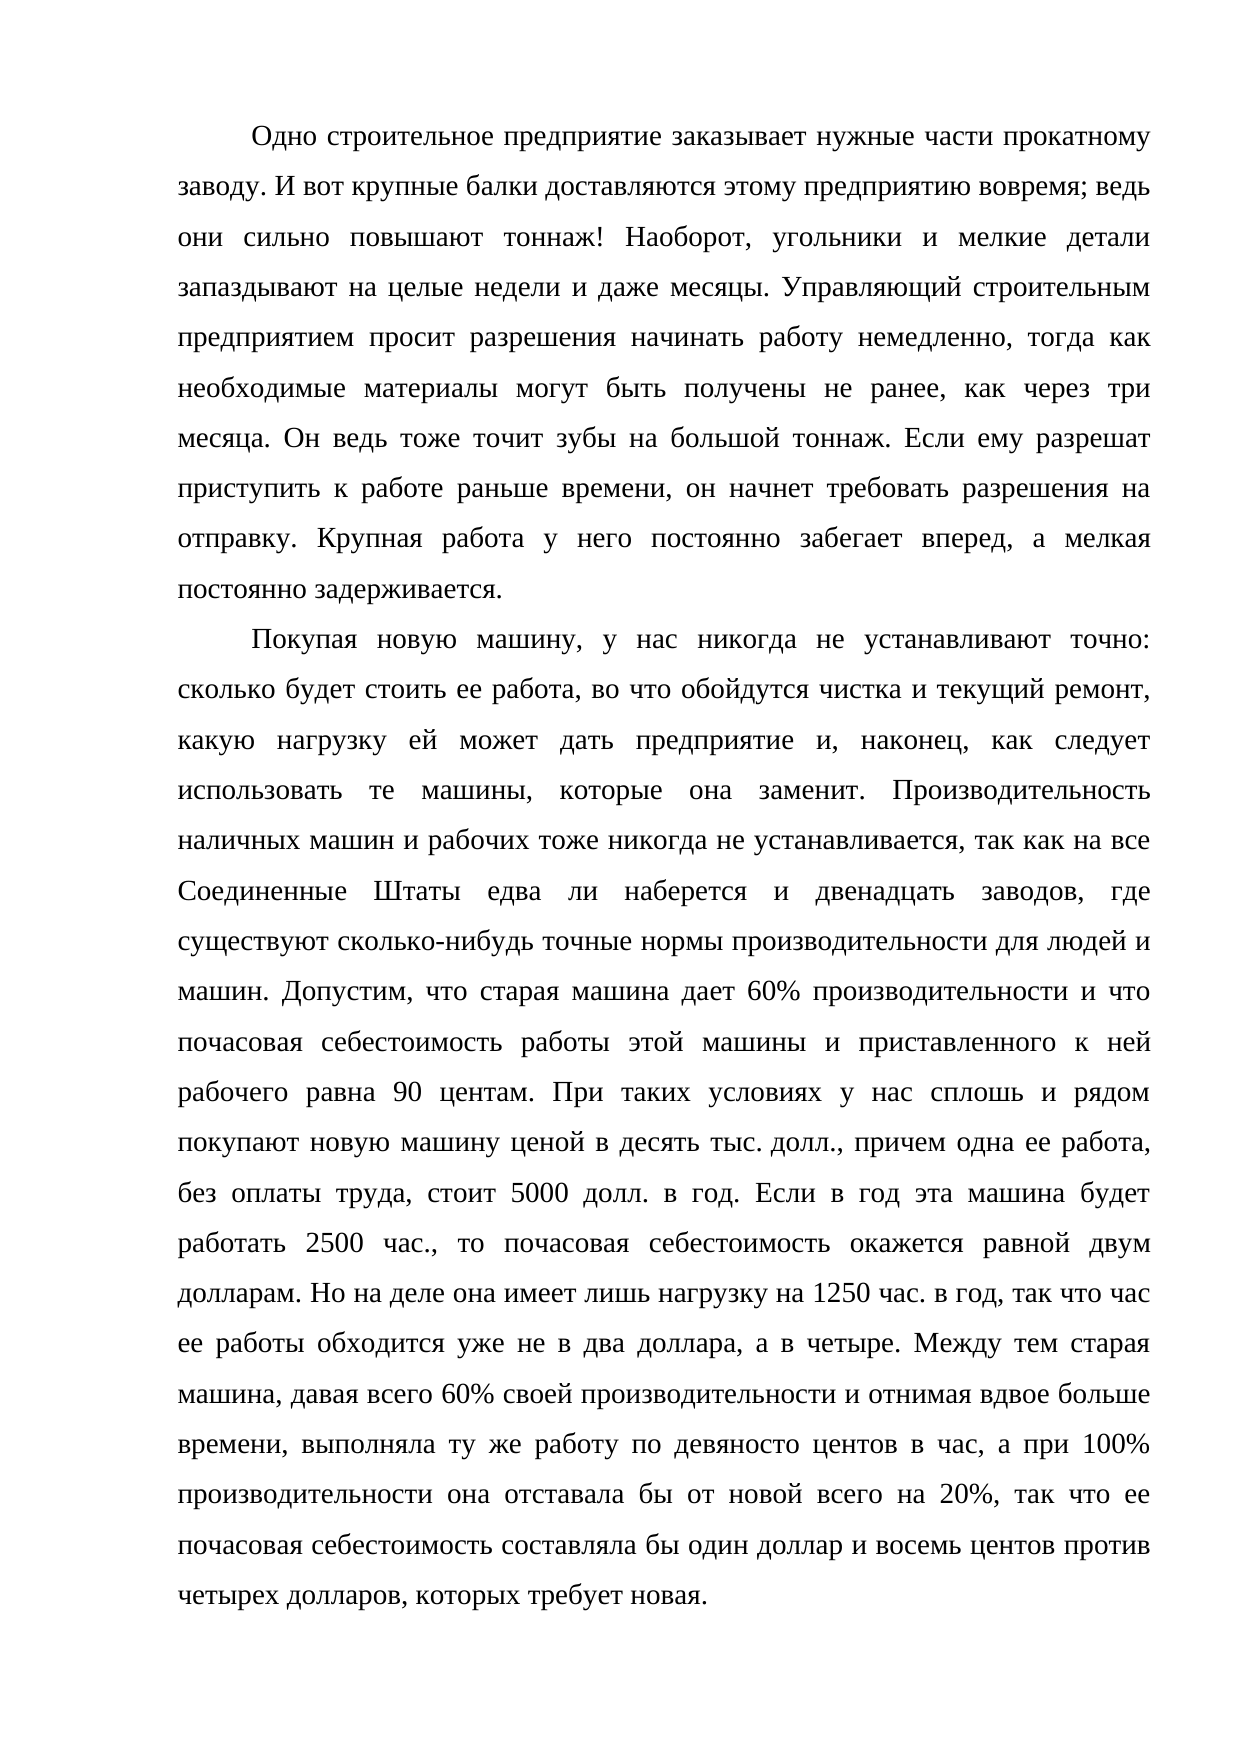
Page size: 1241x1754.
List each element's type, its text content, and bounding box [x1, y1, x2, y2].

text Покупая новую машину, у нас никогда не устанавливают точно: сколько будет стоить ее работа, во что обойдутся чистка и текущий ремонт, какую нагрузку ей может дать предприятие и, наконец, как следует использовать те машины, которые она заменит. Производительность наличных машин и рабочих тоже никогда не устанавливается, так как на все Соединенные Штаты едва ли наберется и двенадцать заводов, где существуют сколько-нибудь точные нормы производительности для людей и машин. Допустим, что старая машина дает 60% производительности и что почасовая себестоимость работы этой машины и приставленного к ней рабочего равна 90 центам. При таких условиях у нас сплошь и рядом покупают новую машину ценой в десять тыс. долл., причем одна ее работа, без оплаты труда, стоит 5000 долл. в год. Если в год эта машина будет работать 2500 час., то почасовая себестоимость окажется равной двум долларам. Но на деле она имеет лишь нагрузку на 1250 час. в год, так что час ее работы обходится уже не в два доллара, а в четыре. Между тем старая машина, давая всего 60% своей производительности и отнимая вдвое больше времени, выполняла ту же работу по девяносто центов в час, а при 100% производительности она отставала бы от новой всего на 20%, так что ее почасовая себестоимость составляла бы один доллар и восемь центов против четырех долларов, которых требует новая. [177, 621, 1152, 1611]
text Одно строительное предприятие заказывает нужные части прокатному заводу. И вот крупные балки доставляются этому предприятию вовремя; ведь они сильно повышают тоннаж! Наоборот, угольники и мелкие детали запаздывают на целые недели и даже месяцы. Управляющий строительным предприятием просит разрешения начинать работу немедленно, тогда как необходимые материалы могут быть получены не ранее, как через три месяца. Он ведь тоже точит зубы на большой тоннаж. Если ему разрешат приступить к работе раньше времени, он начнет требовать разрешения на отправку. Крупная работа у него постоянно забегает вперед, а мелкая постоянно задерживается. [177, 118, 1152, 604]
